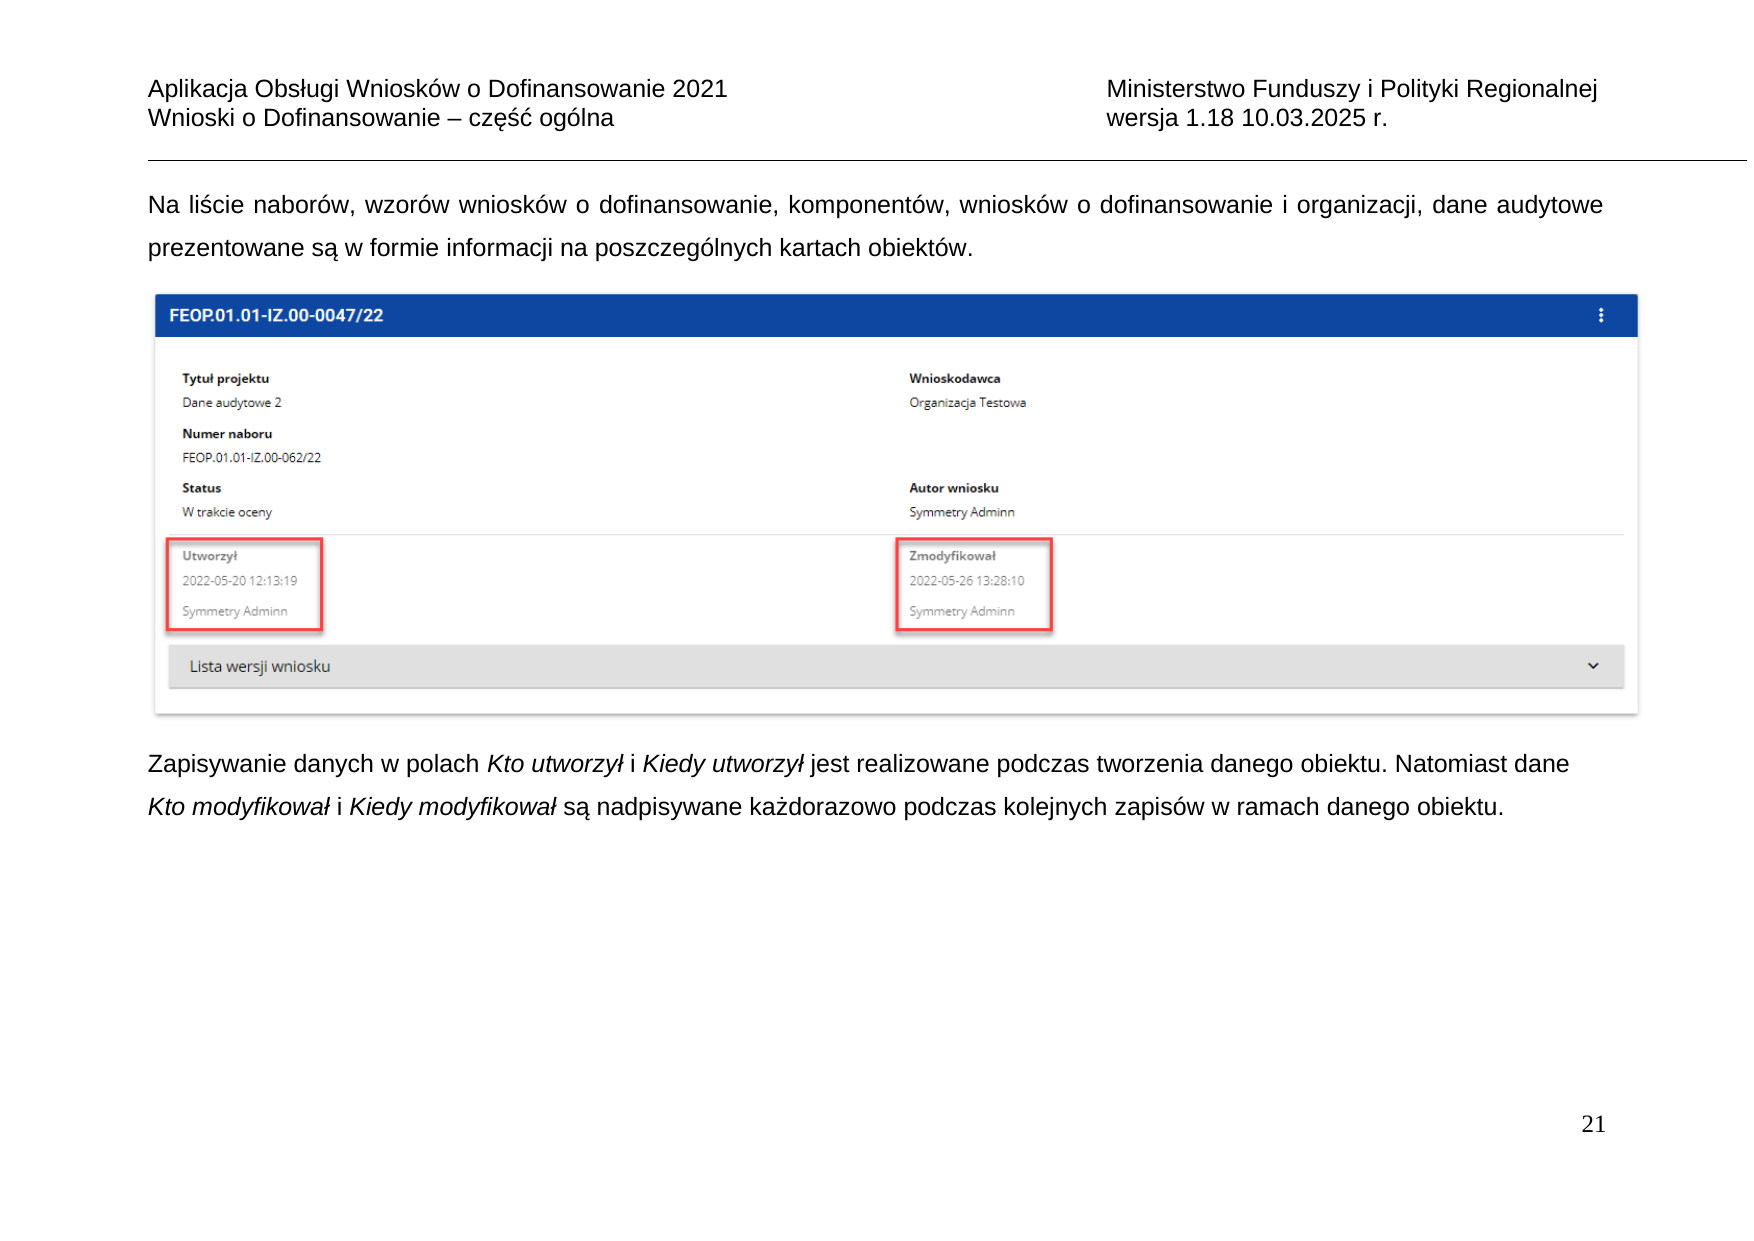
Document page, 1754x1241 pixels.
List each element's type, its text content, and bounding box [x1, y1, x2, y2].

text Zapisywanie danych w polach Kto utworzył i Kiedy utworzył jest realizowane podczas tworzenia danego obiektu. Natomiast dane Kto modyfikował i Kiedy modyfikował są nadpisywane każdorazowo podczas kolejnych zapisów w ramach danego obiektu. [148, 749, 1606, 821]
text Na liście naborów, wzorów wniosków o dofinansowanie, komponentów, wniosków o dofinansowanie i organizacji, dane audytowe prezentowane są w formie informacji na poszczególnych kartach obiektów. [148, 190, 1606, 262]
picture [147, 288, 1644, 722]
